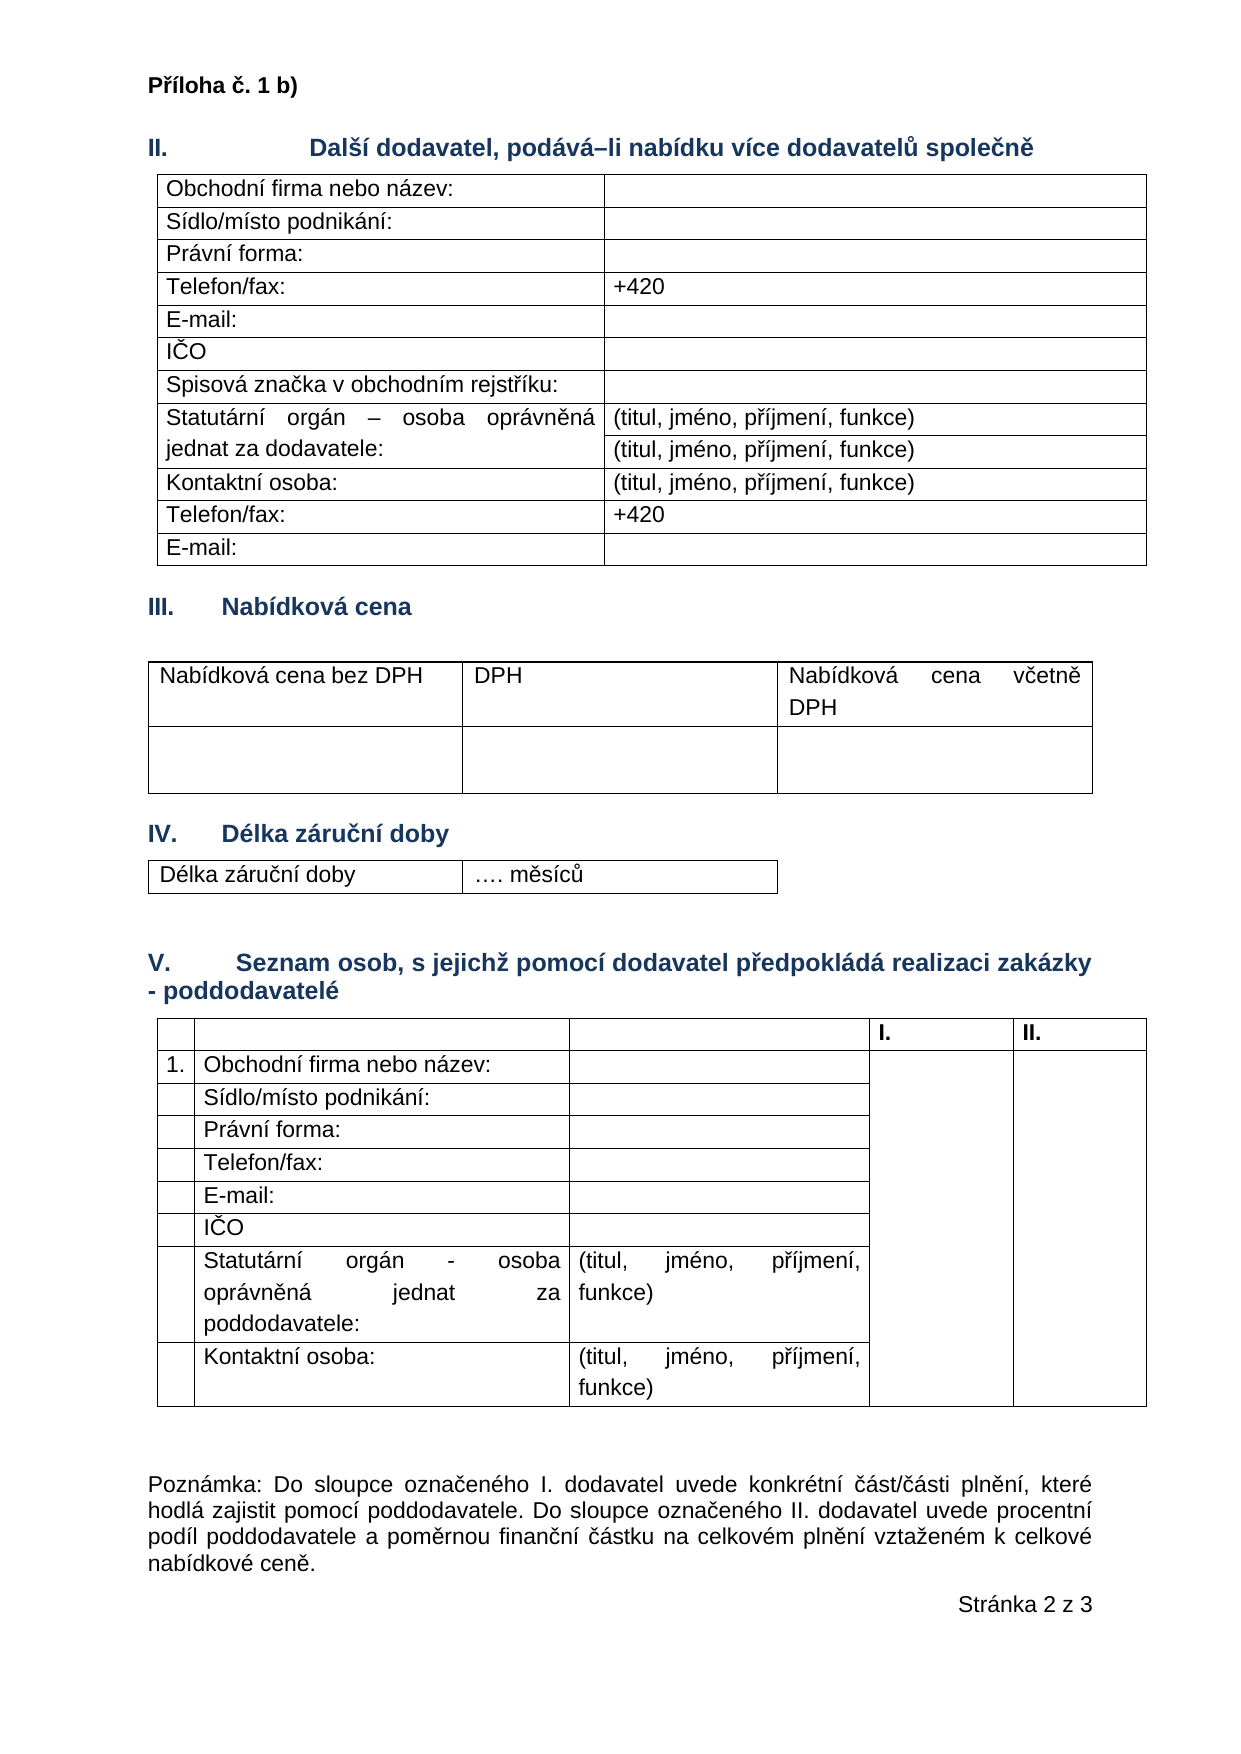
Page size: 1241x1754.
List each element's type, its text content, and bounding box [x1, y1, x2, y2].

table_cell [149, 727, 462, 793]
table_header DPH [463, 663, 777, 726]
text Poznámka: Do sloupce označeného I. dodavatel uvede konkrétní část/části plnění, které hodlá zajistit pomocí poddodavatele. Do sloupce označeného II. dodavatel uvede procentní podíl poddodavatele a poměrnou finanční částku na celkovém plnění vztaženém k celkové nabídkové ceně. [148, 1471, 1093, 1576]
table_cell [605, 371, 1146, 402]
table_cell [158, 1214, 194, 1246]
table_cell Telefon/fax: [158, 501, 604, 533]
table_cell [158, 1084, 194, 1115]
table_cell [158, 1343, 194, 1406]
table_header [158, 1019, 194, 1050]
table_cell [570, 1182, 869, 1213]
table_cell +420 [605, 501, 1146, 533]
table_header [605, 175, 1146, 207]
table_header Nabídková cena včetně DPH [778, 663, 1092, 726]
subtitle Nabídková cena [148, 591, 1093, 620]
table_cell (titul, jméno, příjmení, funkce) [570, 1247, 869, 1342]
table_cell Právní forma: [195, 1116, 569, 1148]
table_cell Telefon/fax: [158, 273, 604, 304]
table_cell +420 [605, 273, 1146, 304]
table_cell [570, 1116, 869, 1148]
table_cell [605, 338, 1146, 370]
table_header …. měsíců [463, 861, 777, 893]
table_cell E-mail: [158, 306, 604, 337]
table_cell Sídlo/místo podnikání: [195, 1084, 569, 1115]
table_cell (titul, jméno, příjmení, funkce) [570, 1343, 869, 1406]
table_cell Statutární orgán - osoba oprávněná jednat za poddodavatele: [195, 1247, 569, 1342]
table_cell Obchodní firma nebo název: [195, 1051, 569, 1083]
table_cell [605, 240, 1146, 272]
table_header I. [870, 1019, 1013, 1050]
table_cell [605, 534, 1146, 565]
table_cell Statutární orgán – osoba oprávněná jednat za dodavatele: [158, 404, 604, 468]
table_cell [570, 1051, 869, 1083]
table_header II. [1014, 1019, 1146, 1050]
subtitle Další dodavatel, podává–li nabídku více dodavatelů společně [148, 133, 1093, 162]
table_cell (titul, jméno, příjmení, funkce) [605, 469, 1146, 500]
table_cell [158, 1116, 194, 1148]
table_cell IČO [195, 1214, 569, 1246]
table_header [195, 1019, 569, 1050]
table_cell [605, 208, 1146, 239]
table_header Obchodní firma nebo název: [158, 175, 604, 207]
table_cell (titul, jméno, příjmení, funkce) [605, 436, 1146, 468]
table_cell [605, 306, 1146, 337]
table_cell Kontaktní osoba: [195, 1343, 569, 1406]
table_cell Právní forma: [158, 240, 604, 272]
subtitle Seznam osob, s jejichž pomocí dodavatel předpokládá realizaci zakázky - poddodavatelé [148, 948, 1093, 1005]
table_cell [570, 1149, 869, 1181]
table_cell [570, 1214, 869, 1246]
table_cell Spisová značka v obchodním rejstříku: [158, 371, 604, 402]
table_cell IČO [158, 338, 604, 370]
table_cell E-mail: [158, 534, 604, 565]
table_cell [463, 727, 777, 793]
table_cell [158, 1182, 194, 1213]
table_cell E-mail: [195, 1182, 569, 1213]
table_cell [570, 1084, 869, 1115]
table_cell [158, 1149, 194, 1181]
table_cell Kontaktní osoba: [158, 469, 604, 500]
table_cell (titul, jméno, příjmení, funkce) [605, 404, 1146, 435]
table_cell 1. [158, 1051, 194, 1083]
table_cell [1014, 1051, 1146, 1406]
table_cell [778, 727, 1092, 793]
subtitle Délka záruční doby [148, 819, 1093, 848]
table_header Délka záruční doby [149, 861, 462, 893]
table_cell Sídlo/místo podnikání: [158, 208, 604, 239]
table_cell Telefon/fax: [195, 1149, 569, 1181]
table_cell [870, 1051, 1013, 1406]
table_cell [158, 1247, 194, 1342]
table_header Nabídková cena bez DPH [149, 663, 462, 726]
table_header [570, 1019, 869, 1050]
